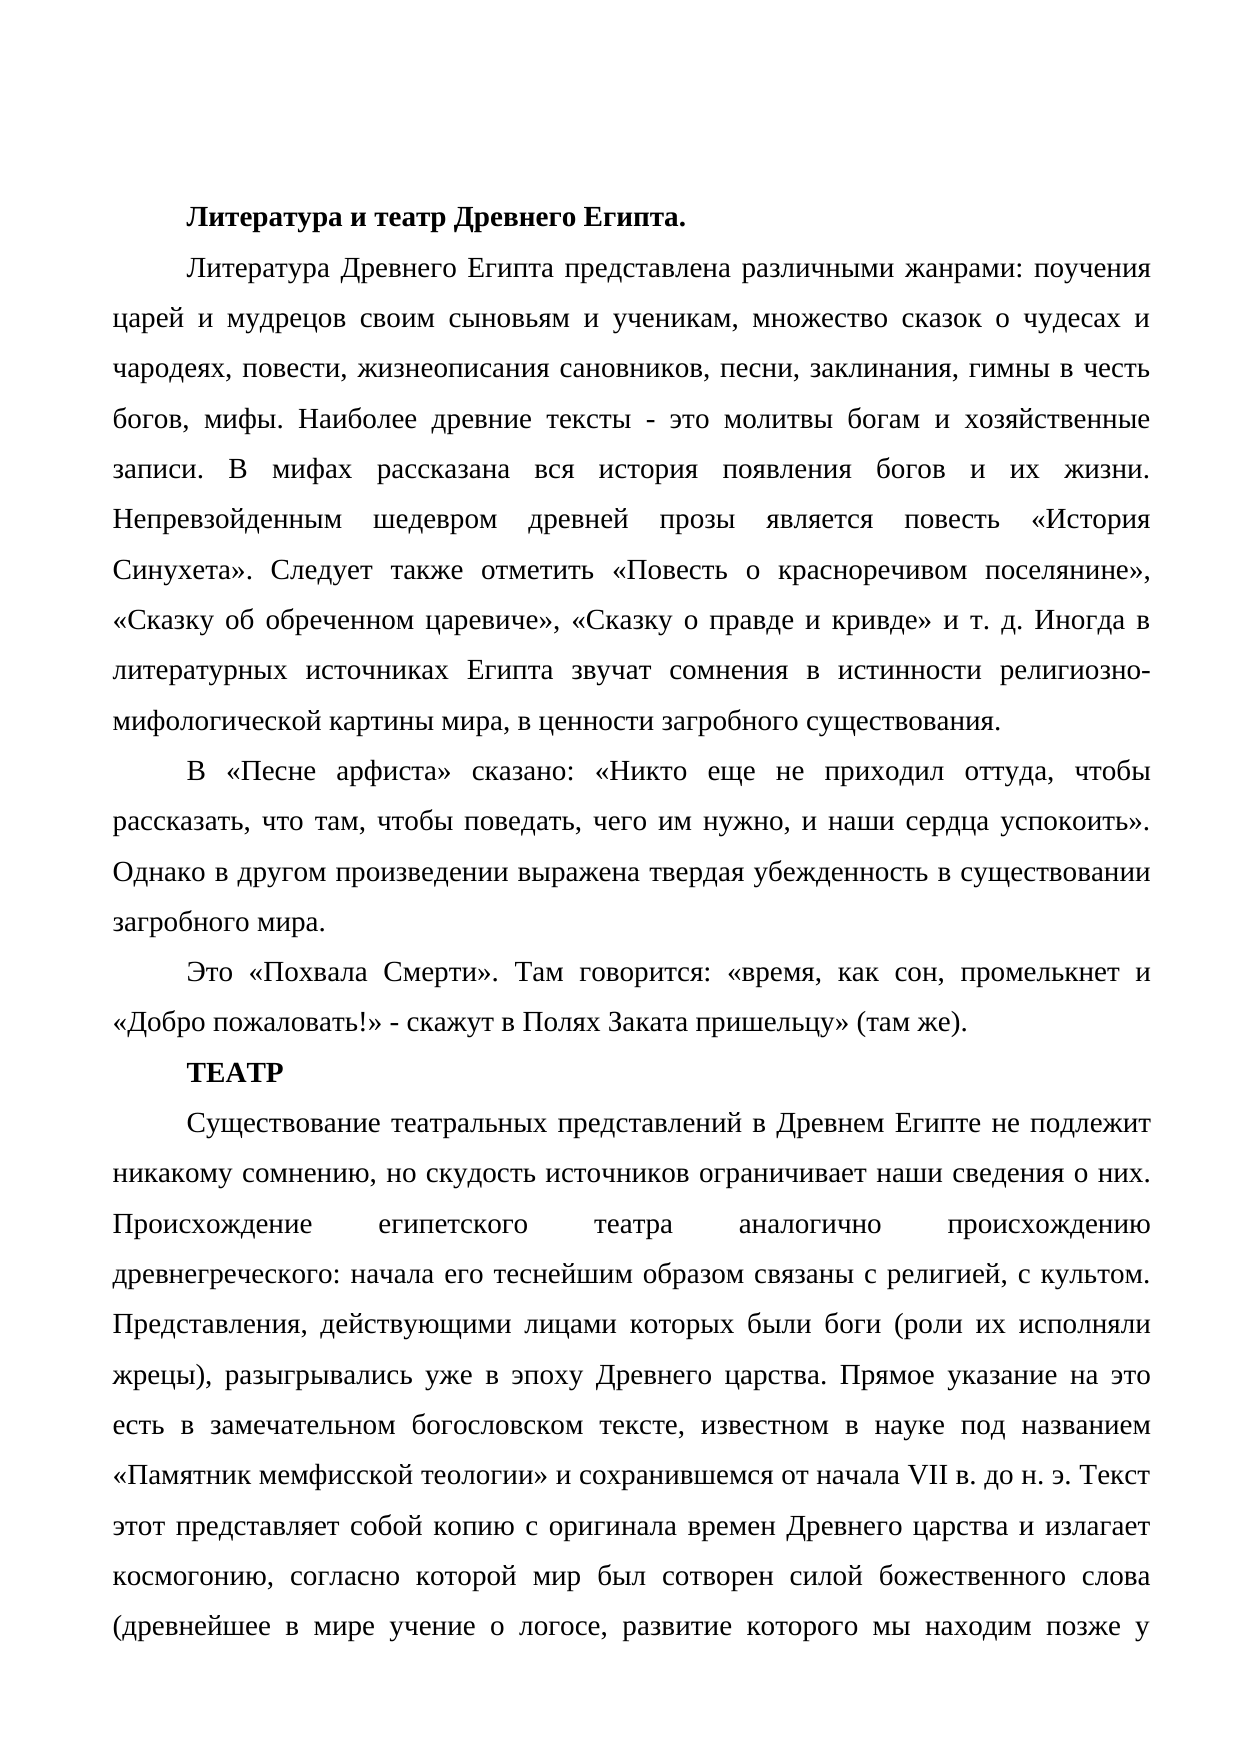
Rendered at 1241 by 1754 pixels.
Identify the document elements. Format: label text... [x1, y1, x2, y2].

text ТЕАТР [112, 1055, 1152, 1088]
text Это «Похвала Смерти». Там говорится: «время, как сон, промелькнет и «Добро пожаловать!» - скажут в Полях Заката пришельцу» (там же). [112, 954, 1152, 1038]
text Литература и театр Древнего Египта. [112, 199, 1152, 233]
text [112, 1105, 1152, 1642]
text Литература Древнего Египта представлена различными жанрами: поучения царей и мудрецов своим сыновьям и ученикам, множество сказок о чудесах и чародеях, повести, жизнеописания сановников, песни, заклинания, гимны в честь богов, мифы. Наиболее древние тексты - это молитвы богам и хозяйственные записи. В мифах рассказана вся история появления богов и их жизни. Непревзойденным шедевром древней прозы является повесть «История Синухета». Следует также отметить «Повесть о красноречивом поселянине», «Сказку об обреченном царевиче», «Сказку о правде и кривде» и т. д. Иногда в литературных источниках Египта звучат сомнения в истинности религиозно-мифологической картины мира, в ценности загробного существования. [112, 250, 1152, 736]
text В «Песне арфиста» сказано: «Никто еще не приходил оттуда, чтобы рассказать, что там, чтобы поведать, чего им нужно, и наши сердца успокоить». Однако в другом произведении выражена твердая убежденность в существовании загробного мира. [112, 753, 1152, 937]
